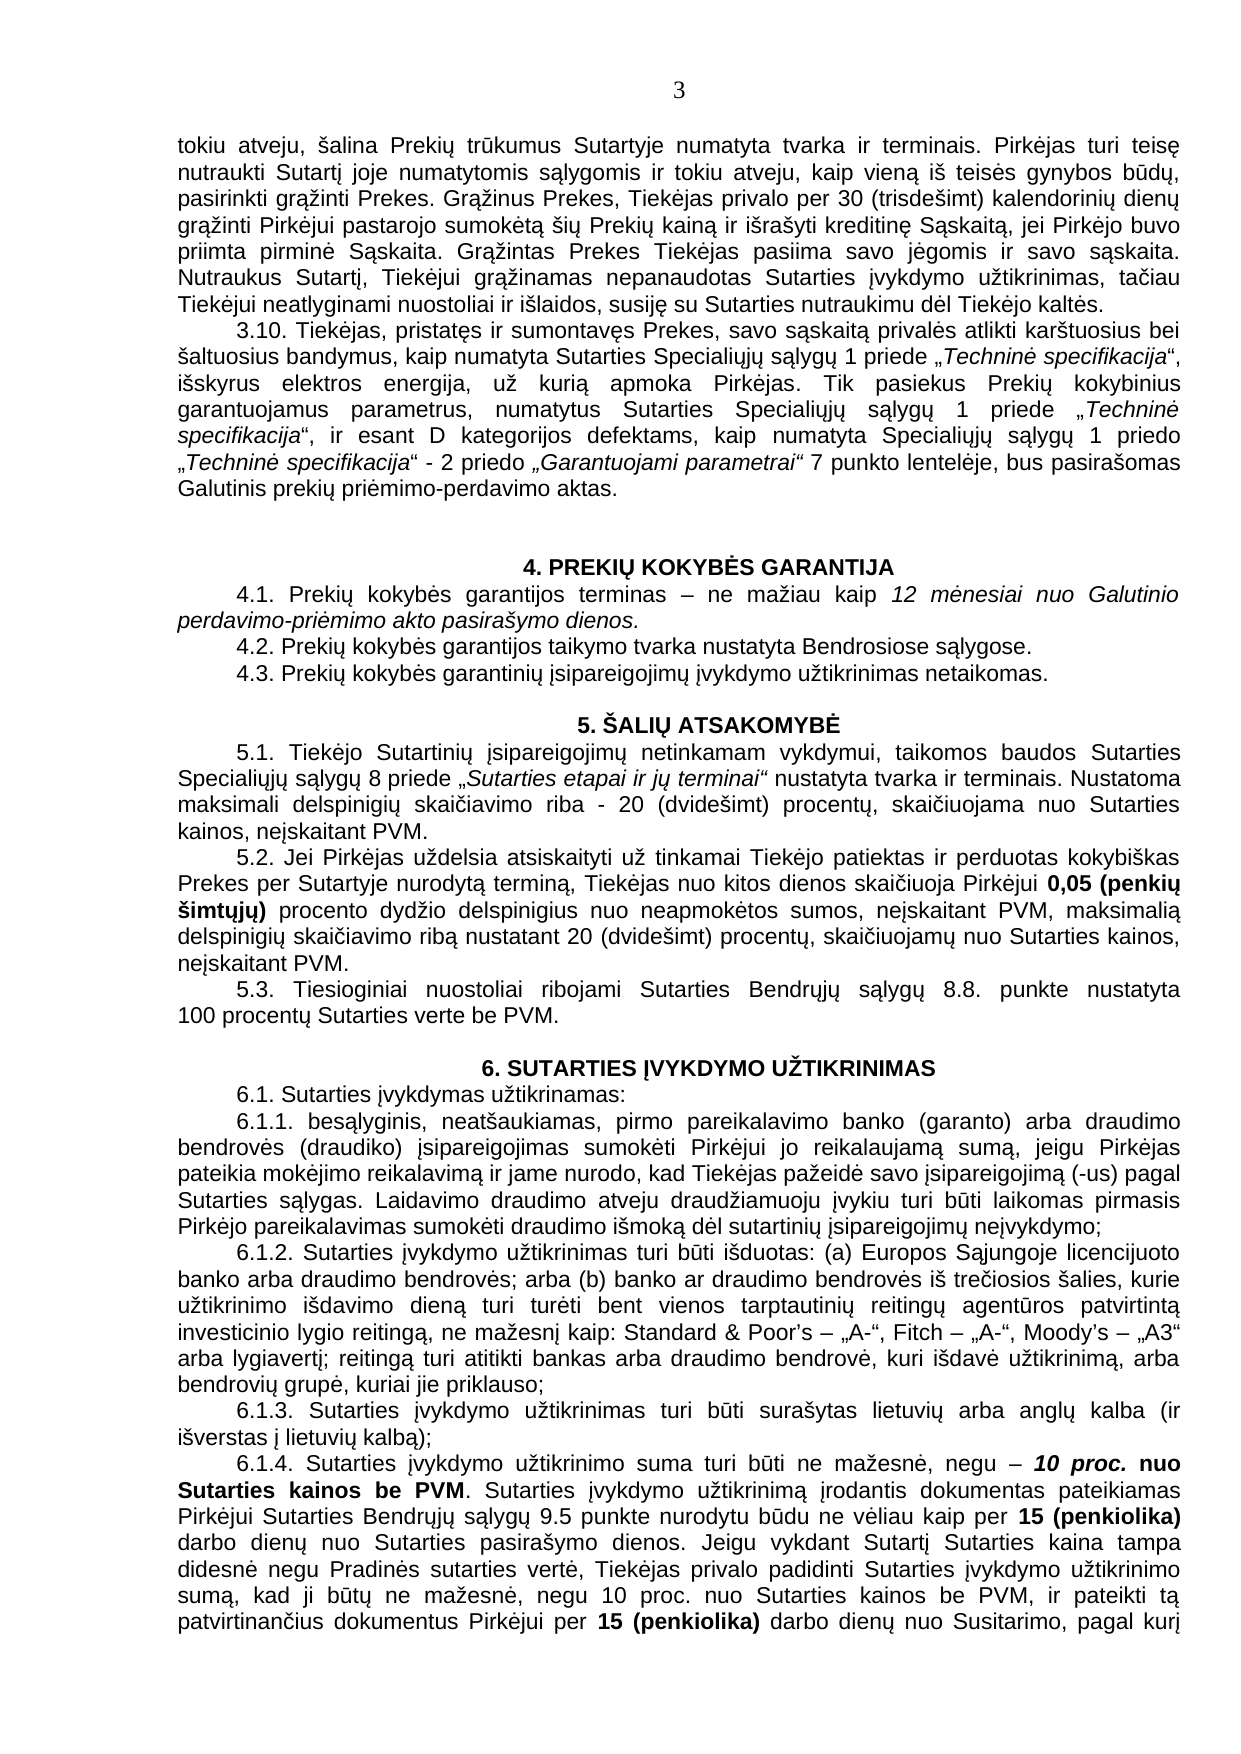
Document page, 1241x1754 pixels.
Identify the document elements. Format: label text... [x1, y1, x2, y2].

text 5.3. Tiesioginiai nuostoliai ribojami Sutarties Bendrųjų sąlygų 8.8. punkte nustatyta 100 procentų Sutarties verte be PVM. [177, 976, 1181, 1028]
text 5.2. Jei Pirkėjas uždelsia atsiskaityti už tinkamai Tiekėjo patiektas ir perduotas kokybiškas Prekes per Sutartyje nurodytą terminą, Tiekėjas nuo kitos dienos skaičiuoja Pirkėjui 0,05 (penkių šimtųjų) procento dydžio delspinigius nuo neapmokėtos sumos, neįskaitant PVM, maksimalią delspinigių skaičiavimo ribą nustatant 20 (dvidešimt) procentų, skaičiuojamų nuo Sutarties kainos, neįskaitant PVM. [177, 844, 1181, 976]
text 6.1. Sutarties įvykdymas užtikrinamas: [177, 1081, 1181, 1108]
text 4.3. Prekių kokybės garantinių įsipareigojimų įvykdymo užtikrinimas netaikomas. [177, 659, 1181, 686]
text 5. ŠALIŲ ATSAKOMYBĖ [177, 712, 1181, 739]
text 6.1.2. Sutarties įvykdymo užtikrinimas turi būti išduotas: (a) Europos Sąjungoje licencijuoto banko arba draudimo bendrovės; arba (b) banko ar draudimo bendrovės iš trečiosios šalies, kurie užtikrinimo išdavimo dieną turi turėti bent vienos tarptautinių reitingų agentūros patvirtintą investicinio lygio reitingą, ne mažesnį kaip: Standard & Poor’s – „A-“, Fitch – „A-“, Moody’s – „A3“ arba lygiavertį; reitingą turi atitikti bankas arba draudimo bendrovė, kuri išdavė užtikrinimą, arba bendrovių grupė, kuriai jie priklauso; [177, 1239, 1181, 1397]
text 4. PREKIŲ KOKYBĖS GARANTIJA [177, 554, 1181, 581]
text 3.10. Tiekėjas, pristatęs ir sumontavęs Prekes, savo sąskaitą privalės atlikti karštuosius bei šaltuosius bandymus, kaip numatyta Sutarties Specialiųjų sąlygų 1 priede „Techninė specifikacija“, išskyrus elektros energija, už kurią apmoka Pirkėjas. Tik pasiekus Prekių kokybinius garantuojamus parametrus, numatytus Sutarties Specialiųjų sąlygų 1 priede „Techninė specifikacija“, ir esant D kategorijos defektams, kaip numatyta Specialiųjų sąlygų 1 priedo „Techninė specifikacija“ - 2 priedo „Garantuojami parametrai“ 7 punkto lentelėje, bus pasirašomas Galutinis prekių priėmimo-perdavimo aktas. [177, 317, 1181, 501]
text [177, 1450, 1181, 1635]
text 6. SUTARTIES ĮVYKDYMO UŽTIKRINIMAS [177, 1055, 1181, 1081]
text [177, 132, 1181, 317]
subtitle 6.1.1. besąlyginis, neatšaukiamas, pirmo pareikalavimo banko (garanto) arba draudimo bendrovės (draudiko) įsipareigojimas sumokėti Pirkėjui jo reikalaujamą sumą, jeigu Pirkėjas pateikia mokėjimo reikalavimą ir jame nurodo, kad Tiekėjas pažeidė savo įsipareigojimą (-us) pagal Sutarties sąlygas. Laidavimo draudimo atveju draudžiamuoju įvykiu turi būti laikomas pirmasis Pirkėjo pareikalavimas sumokėti draudimo išmoką dėl sutartinių įsipareigojimų neįvykdymo; [177, 1108, 1181, 1239]
subtitle 6.1.3. Sutarties įvykdymo užtikrinimas turi būti surašytas lietuvių arba anglų kalba (ir išverstas į lietuvių kalbą); [177, 1397, 1181, 1450]
text 4.1. Prekių kokybės garantijos terminas – ne mažiau kaip 12 mėnesiai nuo Galutinio perdavimo-priėmimo akto pasirašymo dienos. [177, 581, 1181, 633]
text 5.1. Tiekėjo Sutartinių įsipareigojimų netinkamam vykdymui, taikomos baudos Sutarties Specialiųjų sąlygų 8 priede „Sutarties etapai ir jų terminai“ nustatyta tvarka ir terminais. Nustatoma maksimali delspinigių skaičiavimo riba - 20 (dvidešimt) procentų, skaičiuojama nuo Sutarties kainos, neįskaitant PVM. [177, 739, 1181, 844]
text 4.2. Prekių kokybės garantijos taikymo tvarka nustatyta Bendrosiose sąlygose. [177, 633, 1181, 659]
